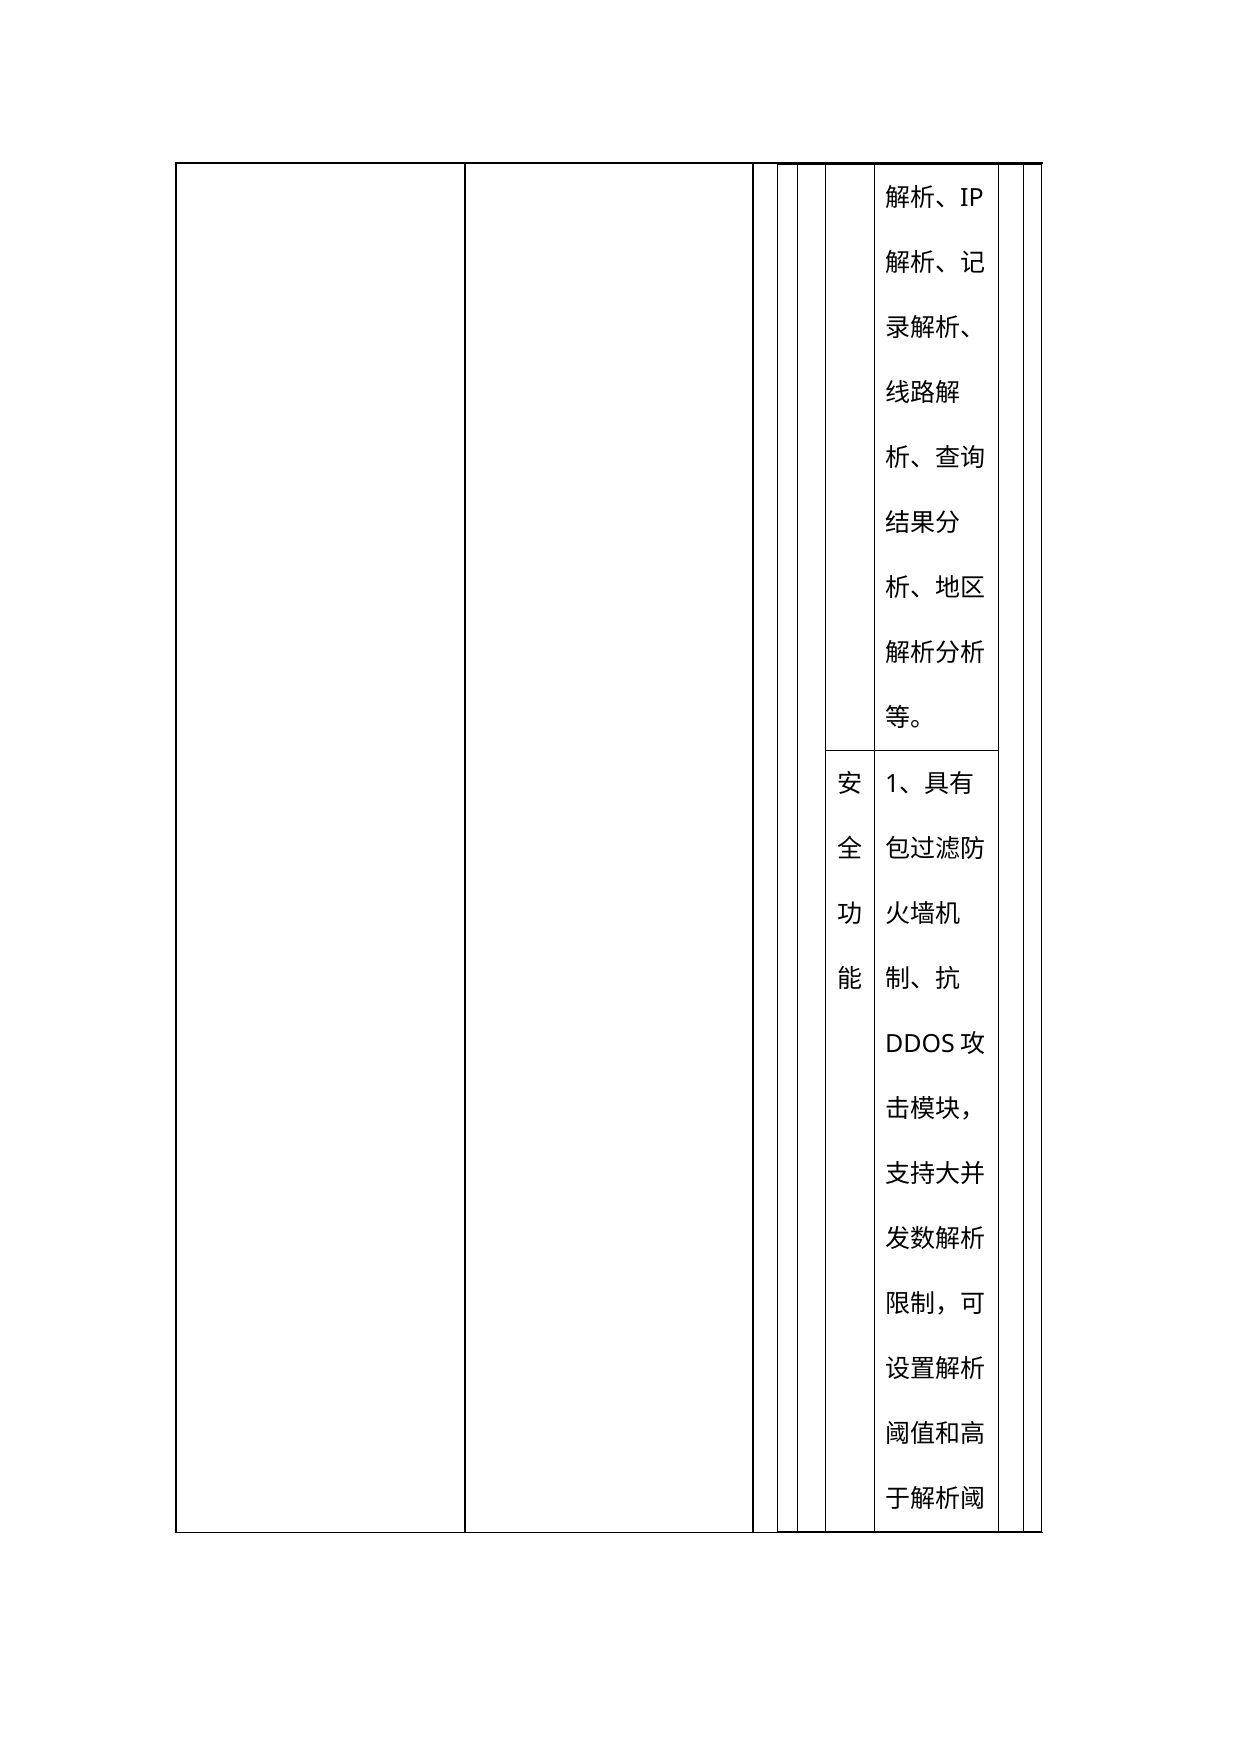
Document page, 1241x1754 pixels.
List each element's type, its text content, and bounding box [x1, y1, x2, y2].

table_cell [754, 164, 777, 1532]
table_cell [875, 751, 998, 1531]
table_cell [177, 164, 464, 1532]
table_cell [999, 165, 1023, 1531]
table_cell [1024, 165, 1041, 1531]
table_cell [875, 165, 998, 750]
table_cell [798, 165, 825, 1531]
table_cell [826, 165, 874, 750]
table_cell 1 [466, 164, 752, 1532]
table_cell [826, 751, 874, 1531]
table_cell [778, 165, 797, 1531]
